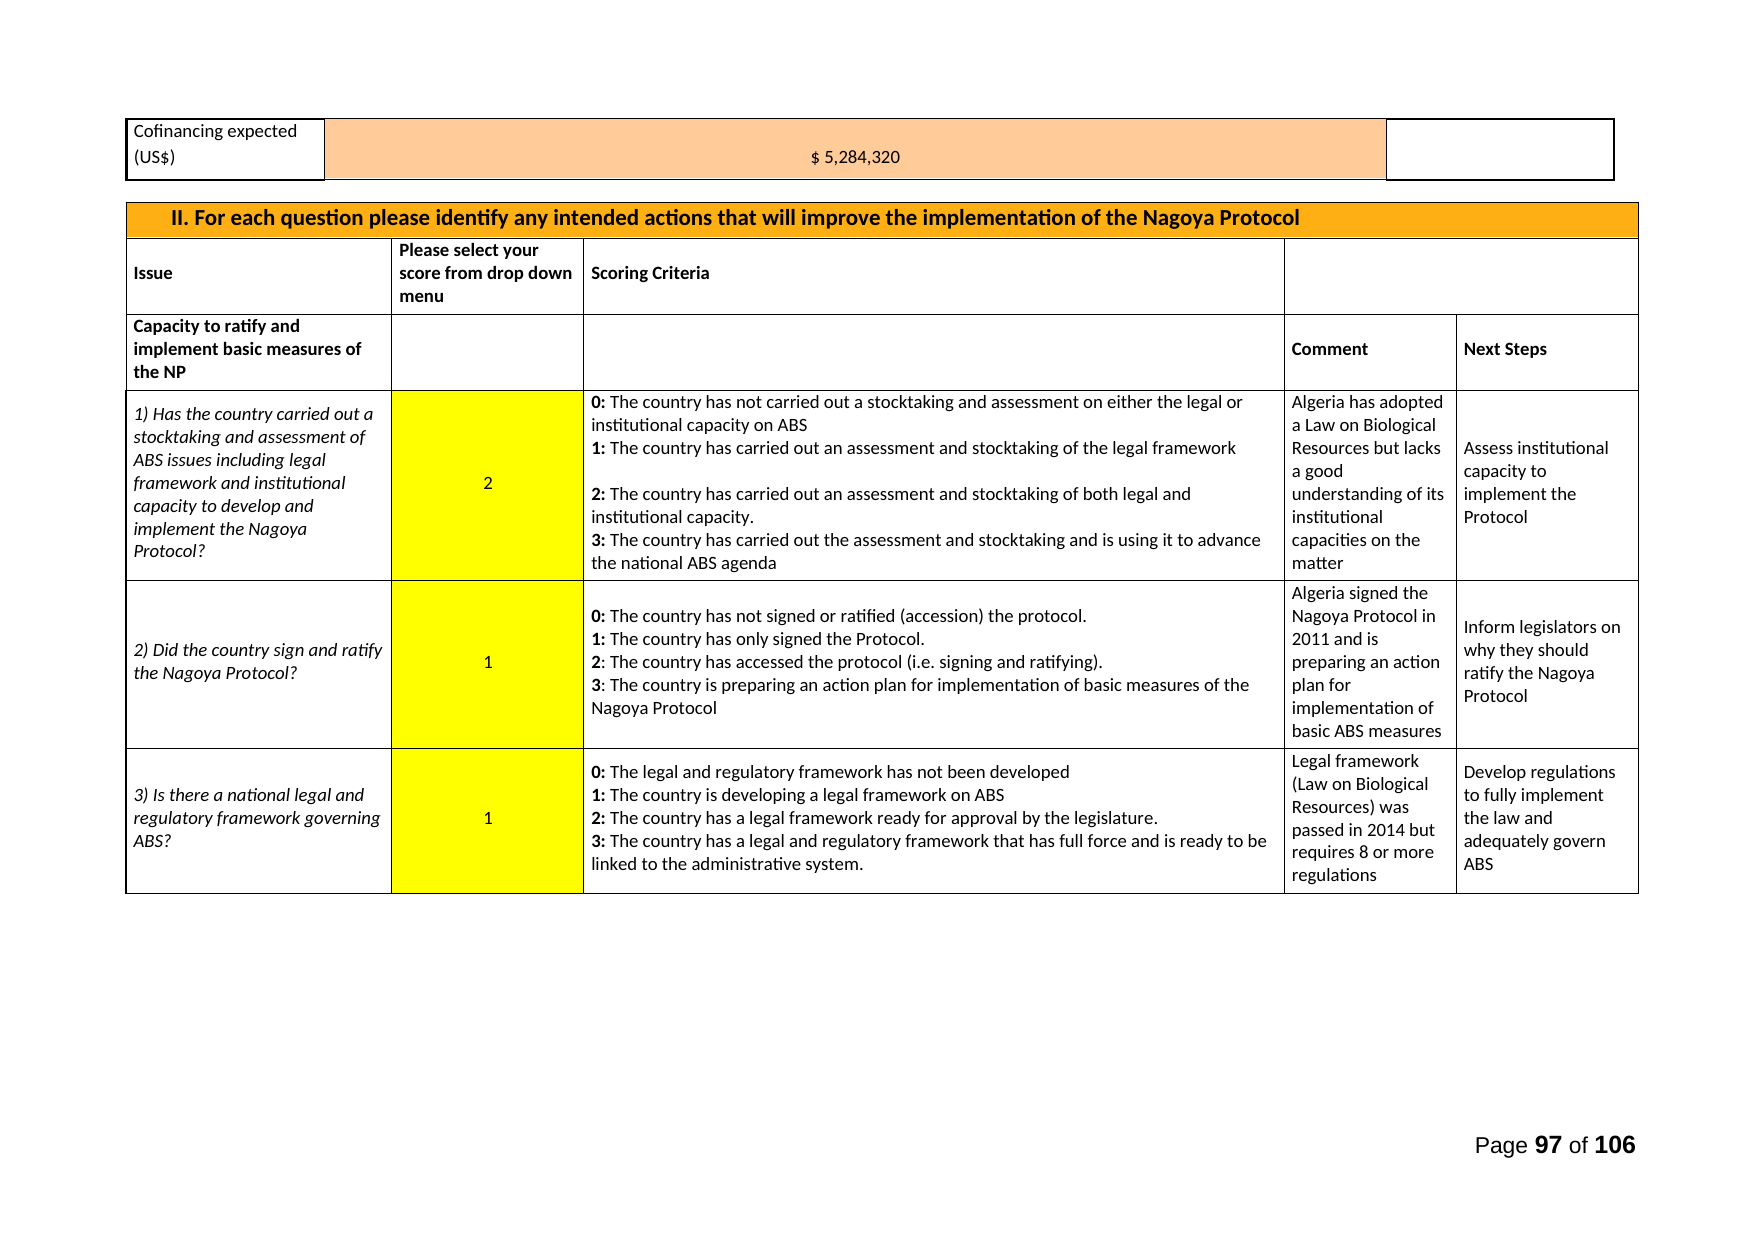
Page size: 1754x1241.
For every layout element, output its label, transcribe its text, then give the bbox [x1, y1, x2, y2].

table_cell 3) Is there a national legal and regulatory framework governing ABS? [127, 749, 391, 893]
table_cell Please select your score from drop down menu [392, 239, 583, 313]
table_cell 2 [392, 391, 583, 580]
table_cell [584, 315, 1284, 389]
table_cell 0: The country has not signed or ratified (accession) the protocol. 1: The country has only signed the Protocol. 2: The country has accessed the protocol (i.e. signing and ratifying). 3: The country is preparing an action plan for implementation of basic measures of the Nagoya Protocol [584, 581, 1284, 748]
table_cell Cofinancing expected (US$) [128, 120, 324, 178]
table_cell 1 [392, 581, 583, 748]
table_cell 0: The legal and regulatory framework has not been developed 1: The country is developing a legal framework on ABS 2: The country has a legal framework ready for approval by the legislature. 3: The country has a legal and regulatory framework that has full force and is ready to be linked to the administrative system. [584, 749, 1284, 893]
table_cell 1) Has the country carried out a stocktaking and assessment of ABS issues including legal framework and institutional capacity to develop and implement the Nagoya Protocol? [127, 391, 391, 580]
table_cell [1387, 120, 1613, 178]
table_cell $ 5,284,320 [325, 119, 1386, 178]
table_cell Inform legislators on why they should ratify the Nagoya Protocol [1457, 581, 1638, 748]
table_cell Algeria has adopted a Law on Biological Resources but lacks a good understanding of its institutional capacities on the matter [1285, 391, 1456, 580]
table_cell [1285, 239, 1456, 313]
table_header II. For each question please identify any intended actions that will improve the implementation of the Nagoya Protocol [127, 203, 1638, 237]
table_cell 0: The country has not carried out a stocktaking and assessment on either the legal or institutional capacity on ABS 1: The country has carried out an assessment and stocktaking of the legal framework 2: The country has carried out an assessment and stocktaking of both legal and institutional capacity. 3: The country has carried out the assessment and stocktaking and is using it to advance the national ABS agenda [584, 391, 1284, 580]
table_cell Assess institutional capacity to implement the Protocol [1457, 391, 1638, 580]
table_cell Legal framework (Law on Biological Resources) was passed in 2014 but requires 8 or more regulations [1285, 749, 1456, 893]
table_cell 2) Did the country sign and ratify the Nagoya Protocol? [127, 581, 391, 748]
table_cell Comment [1285, 315, 1456, 389]
table_cell Next Steps [1457, 315, 1638, 389]
table_cell Develop regulations to fully implement the law and adequately govern ABS [1457, 749, 1638, 893]
table_cell Scoring Criteria [584, 239, 1284, 313]
table_cell [1456, 239, 1638, 313]
table_cell Issue [127, 239, 391, 313]
table_cell Capacity to ratify and implement basic measures of the NP [127, 315, 391, 389]
table_cell [392, 315, 583, 389]
table_cell 1 [392, 749, 583, 893]
table_cell Algeria signed the Nagoya Protocol in 2011 and is preparing an action plan for implementation of basic ABS measures [1285, 581, 1456, 748]
